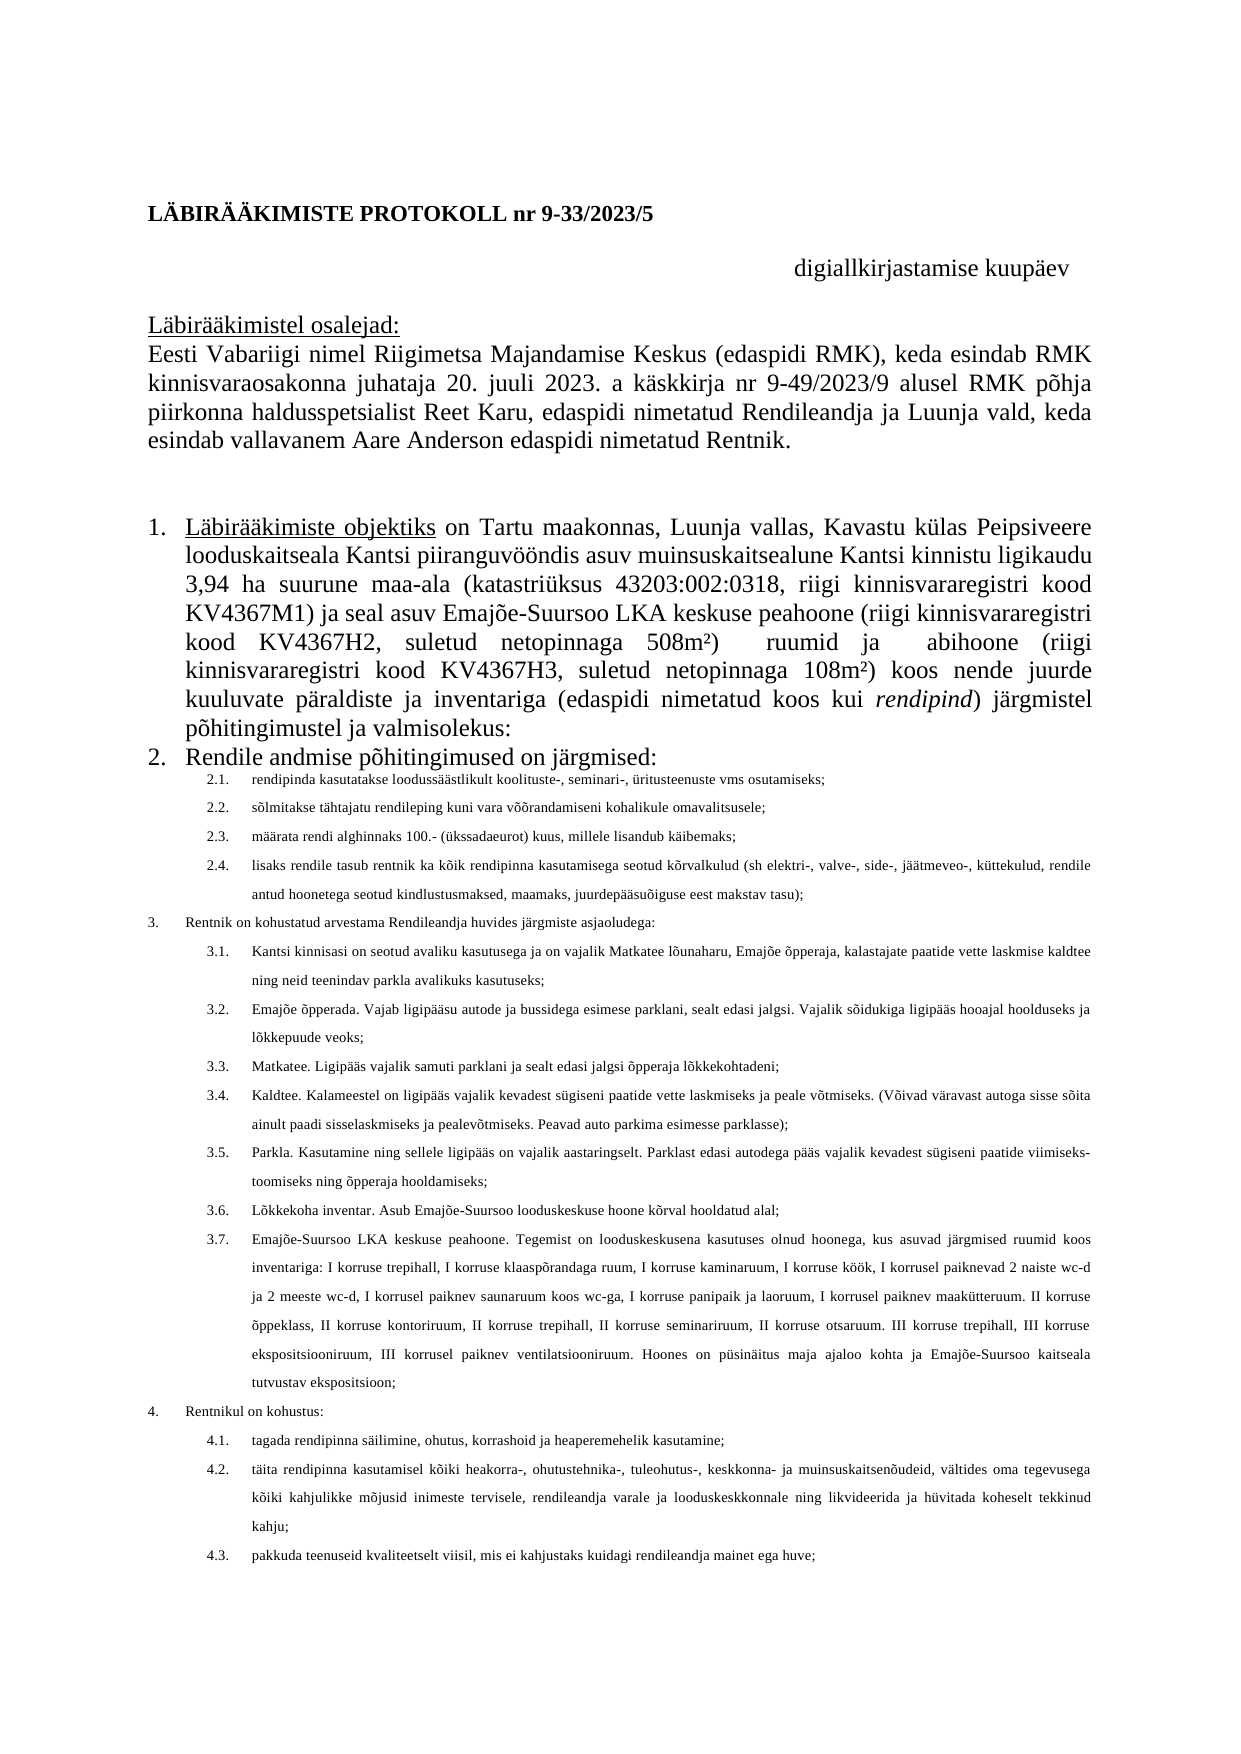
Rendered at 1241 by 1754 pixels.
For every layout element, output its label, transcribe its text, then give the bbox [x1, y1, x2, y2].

text LÄBIRÄÄKIMISTE PROTOKOLL nr 9-33/2023/5 [148, 200, 1093, 227]
list lisaks rendile tasub rentnik ka kõik rendipinna kasutamisega seotud kõrvalkulud (sh elektri-, valve-, side-, jäätmeveo-, küttekulud, rendile antud hoonetega seotud kindlustusmaksed, maamaks, juurdepääsuõiguse eest makstav tasu); [207, 857, 1093, 914]
text digiallkirjastamise kuupäev [148, 253, 1093, 282]
list Emajõe-Suursoo LKA keskuse peahoone. Tegemist on looduskeskusena kasutuses olnud hoonega, kus asuvad järgmised ruumid koos inventariga: I korruse trepihall, I korruse klaaspõrandaga ruum, I korruse kaminaruum, I korruse köök, I korrusel paiknevad 2 naiste wc-d ja 2 meeste wc-d, I korrusel paiknev saunaruum koos wc-ga, I korruse panipaik ja laoruum, I korrusel paiknev maakütteruum. II korruse õppeklass, II korruse kontoriruum, II korruse trepihall, II korruse seminariruum, II korruse otsaruum. III korruse trepihall, III korruse ekspositsiooniruum, III korrusel paiknev ventilatsiooniruum. Hoones on püsinäitus maja ajaloo kohta ja Emajõe-Suursoo kaitseala tutvustav ekspositsioon; [207, 1231, 1093, 1403]
list Kantsi kinnisasi on seotud avaliku kasutusega ja on vajalik Matkatee lõunaharu, Emajõe õpperaja, kalastajate paatide vette laskmise kaldtee ning neid teenindav parkla avalikuks kasutuseks; [207, 943, 1093, 1001]
list Matkatee. Ligipääs vajalik samuti parklani ja sealt edasi jalgsi õpperaja lõkkekohtadeni; [207, 1058, 1093, 1087]
text Eesti Vabariigi nimel Riigimetsa Majandamise Keskus (edaspidi RMK), keda esindab RMK kinnisvaraosakonna juhataja 20. juuli 2023. a käskkirja nr 9-49/2023/9 alusel RMK põhja piirkonna haldusspetsialist Reet Karu, edaspidi nimetatud Rendileandja ja Luunja vald, keda esindab vallavanem Aare Anderson edaspidi nimetatud Rentnik. [148, 339, 1093, 454]
list Rentnik on kohustatud arvestama Rendileandja huvides järgmiste asjaoludega: [148, 914, 1093, 943]
list Rendile andmise põhitingimused on järgmised: [148, 742, 1093, 771]
list Lõkkekoha inventar. Asub Emajõe-Suursoo looduskeskuse hoone kõrval hooldatud alal; [207, 1202, 1093, 1231]
list sõlmitakse tähtajatu rendileping kuni vara võõrandamiseni kohalikule omavalitsusele; [207, 799, 1093, 828]
text Läbirääkimistel osalejad: [148, 311, 1093, 339]
list rendipinda kasutatakse loodussäästlikult koolituste-, seminari-, üritusteenuste vms osutamiseks; [207, 771, 1093, 799]
list täita rendipinna kasutamisel kõiki heakorra-, ohutustehnika-, tuleohutus-, keskkonna- ja muinsuskaitsenõudeid, vältides oma tegevusega kõiki kahjulikke mõjusid inimeste tervisele, rendileandja varale ja looduskeskkonnale ning likvideerida ja hüvitada koheselt tekkinud kahju; [207, 1461, 1093, 1547]
list Läbirääkimiste objektiks on Tartu maakonnas, Luunja vallas, Kavastu külas Peipsiveere looduskaitseala Kantsi piiranguvööndis asuv muinsuskaitsealune Kantsi kinnistu ligikaudu 3,94 ha suurune maa-ala (katastriüksus 43203:002:0318, riigi kinnisvararegistri kood KV4367M1) ja seal asuv Emajõe-Suursoo LKA keskuse peahoone (riigi kinnisvararegistri kood KV4367H2, suletud netopinnaga 508m²) ruumid ja abihoone (riigi kinnisvararegistri kood KV4367H3, suletud netopinnaga 108m²) koos nende juurde kuuluvate päraldiste ja inventariga (edaspidi nimetatud koos kui rendipind) järgmistel põhitingimustel ja valmisolekus: [148, 512, 1093, 742]
list pakkuda teenuseid kvaliteetselt viisil, mis ei kahjustaks kuidagi rendileandja mainet ega huve; [207, 1547, 1093, 1576]
list Emajõe õpperada. Vajab ligipääsu autode ja bussidega esimese parklani, sealt edasi jalgsi. Vajalik sõidukiga ligipääs hooajal hoolduseks ja lõkkepuude veoks; [207, 1001, 1093, 1058]
list Rentnikul on kohustus: [148, 1403, 1093, 1432]
list tagada rendipinna säilimine, ohutus, korrashoid ja heaperemehelik kasutamine; [207, 1432, 1093, 1461]
list Parkla. Kasutamine ning sellele ligipääs on vajalik aastaringselt. Parklast edasi autodega pääs vajalik kevadest sügiseni paatide viimiseks- toomiseks ning õpperaja hooldamiseks; [207, 1144, 1093, 1202]
list määrata rendi alghinnaks 100.- (ükssadaeurot) kuus, millele lisandub käibemaks; [207, 828, 1093, 857]
list Kaldtee. Kalameestel on ligipääs vajalik kevadest sügiseni paatide vette laskmiseks ja peale võtmiseks. (Võivad väravast autoga sisse sõita ainult paadi sisselaskmiseks ja pealevõtmiseks. Peavad auto parkima esimesse parklasse); [207, 1087, 1093, 1144]
